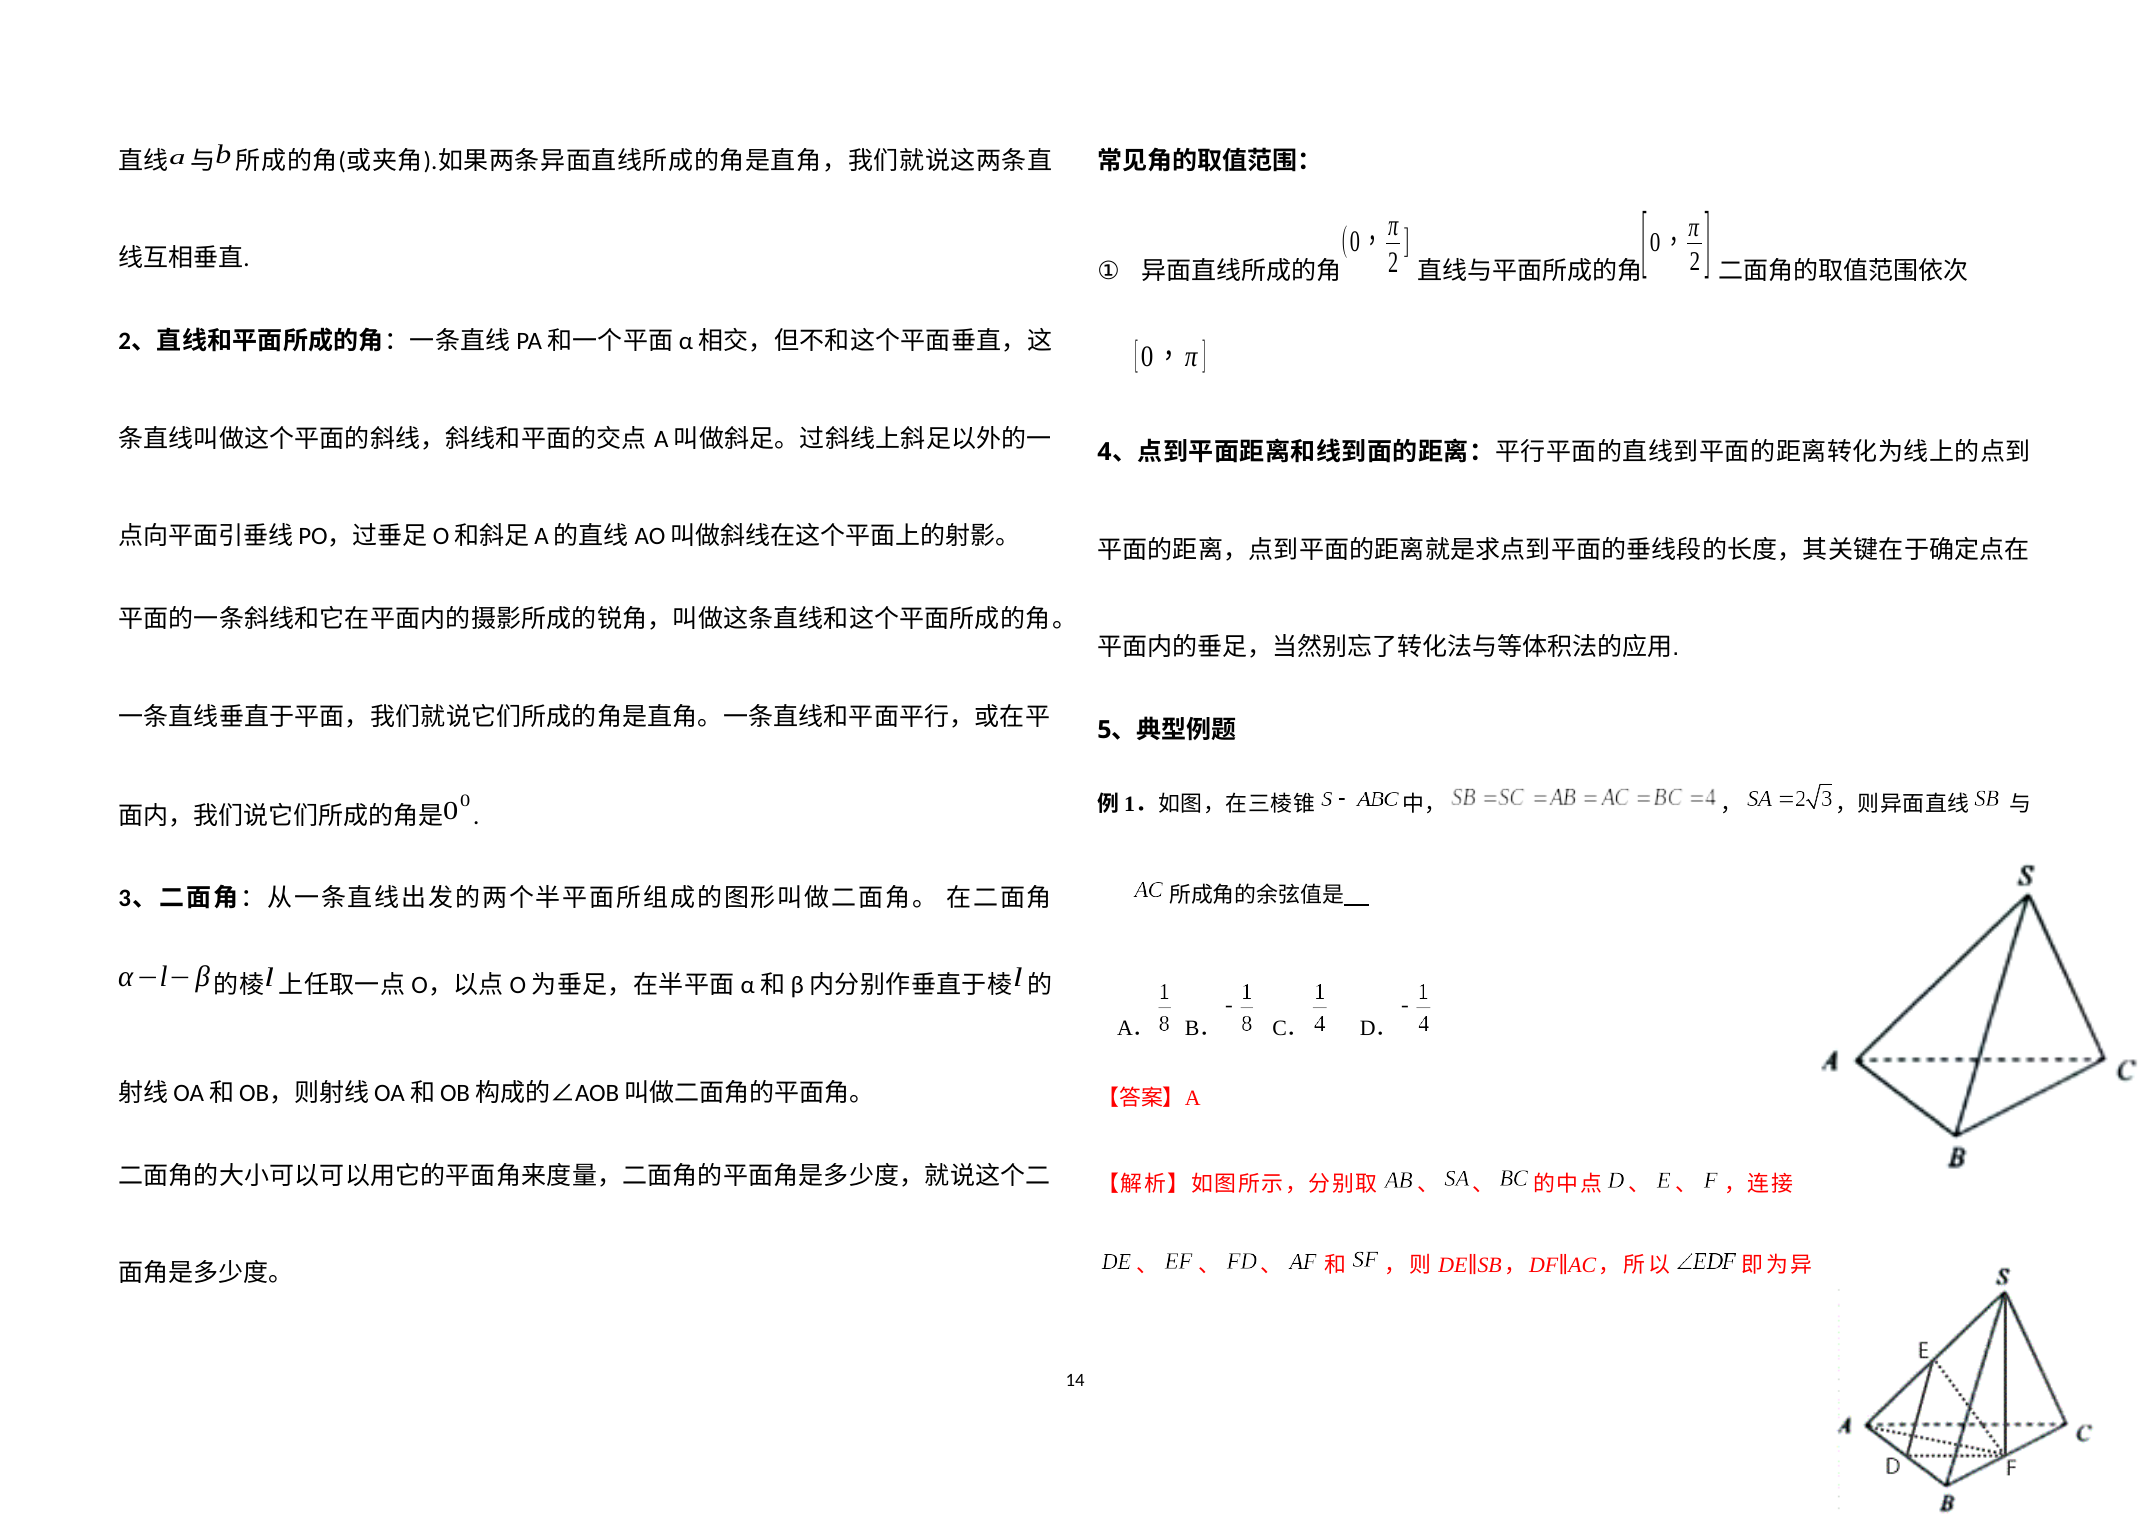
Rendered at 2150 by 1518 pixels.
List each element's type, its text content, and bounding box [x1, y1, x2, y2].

picture [1811, 857, 2144, 1178]
text 3、二面角：从一条直线出发的两个半平面所组成的图形叫做二面角。 在二面角的棱上任取一点O，以点O为垂足，在半平面α和β内分别作垂直于棱的射线OA和OB，则射线OA和OB构成的∠AOB叫做二面角的平面角。 [118, 863, 1053, 1123]
text 平面的一条斜线和它在平面内的摄影所成的锐角，叫做这条直线和这个平面所成的角。一条直线垂直于平面，我们就说它们所成的角是直角。一条直线和平面平行，或在平面内，我们说它们所成的角是. [118, 584, 1053, 844]
text 常见角的取值范围： [1097, 126, 2016, 191]
text A． B． C． D． [1097, 978, 1811, 1043]
list 异面直线所成的角 直线与平面所成的角 二面角的取值范围依次 [1097, 209, 2016, 404]
text 4、点到平面距离和线到面的距离：平行平面的直线到平面的距离转化为线上的点到平面的距离，点到平面的距离就是求点到平面的垂线段的长度，其关键在于确定点在平面内的垂足，当然别忘了转化法与等体积法的应用. [1097, 417, 2031, 677]
text 2、直线和平面所成的角：一条直线PA和一个平面α相交，但不和这个平面垂直，这条直线叫做这个平面的斜线，斜线和平面的交点A叫做斜足。过斜线上斜足以外的一点向平面引垂线PO，过垂足O和斜足A的直线 AO 叫做斜线在这个平面上的射影。 [118, 306, 1053, 566]
text 【解析】如图所示，分别取、、的中点、、，连接、、、和，则DE∥SB，DF∥AC，所以即为异面直线与所成角． 由题可知，△ABC和△SBC均为正三角形，所以，即△AFS为等边三角形，因为为的中点，所以， [1097, 1148, 2031, 1311]
text 例1．如图，在三棱锥中，，，则异面直线 与所成角的余弦值是 [1097, 778, 2031, 941]
text 二面角的大小可以可以用它的平面角来度量，二面角的平面角是多少度，就说这个二面角是多少度。 [118, 1141, 1053, 1303]
text 5、典型例题 [1097, 695, 2031, 760]
text 1、两异面直线及所成的角：不在同一个平面的两条直线,叫做异面直线,已知异面直线a,b,经过空间任一点O作直线∥,∥,我们把与所成的锐角(或直角)叫做异面直线与所成的角(或夹角).如果两条异面直线所成的角是直角，我们就说这两条直线互相垂直. [118, 126, 1053, 288]
picture [1832, 1266, 2098, 1518]
text 【答案】A [1097, 1079, 1811, 1112]
